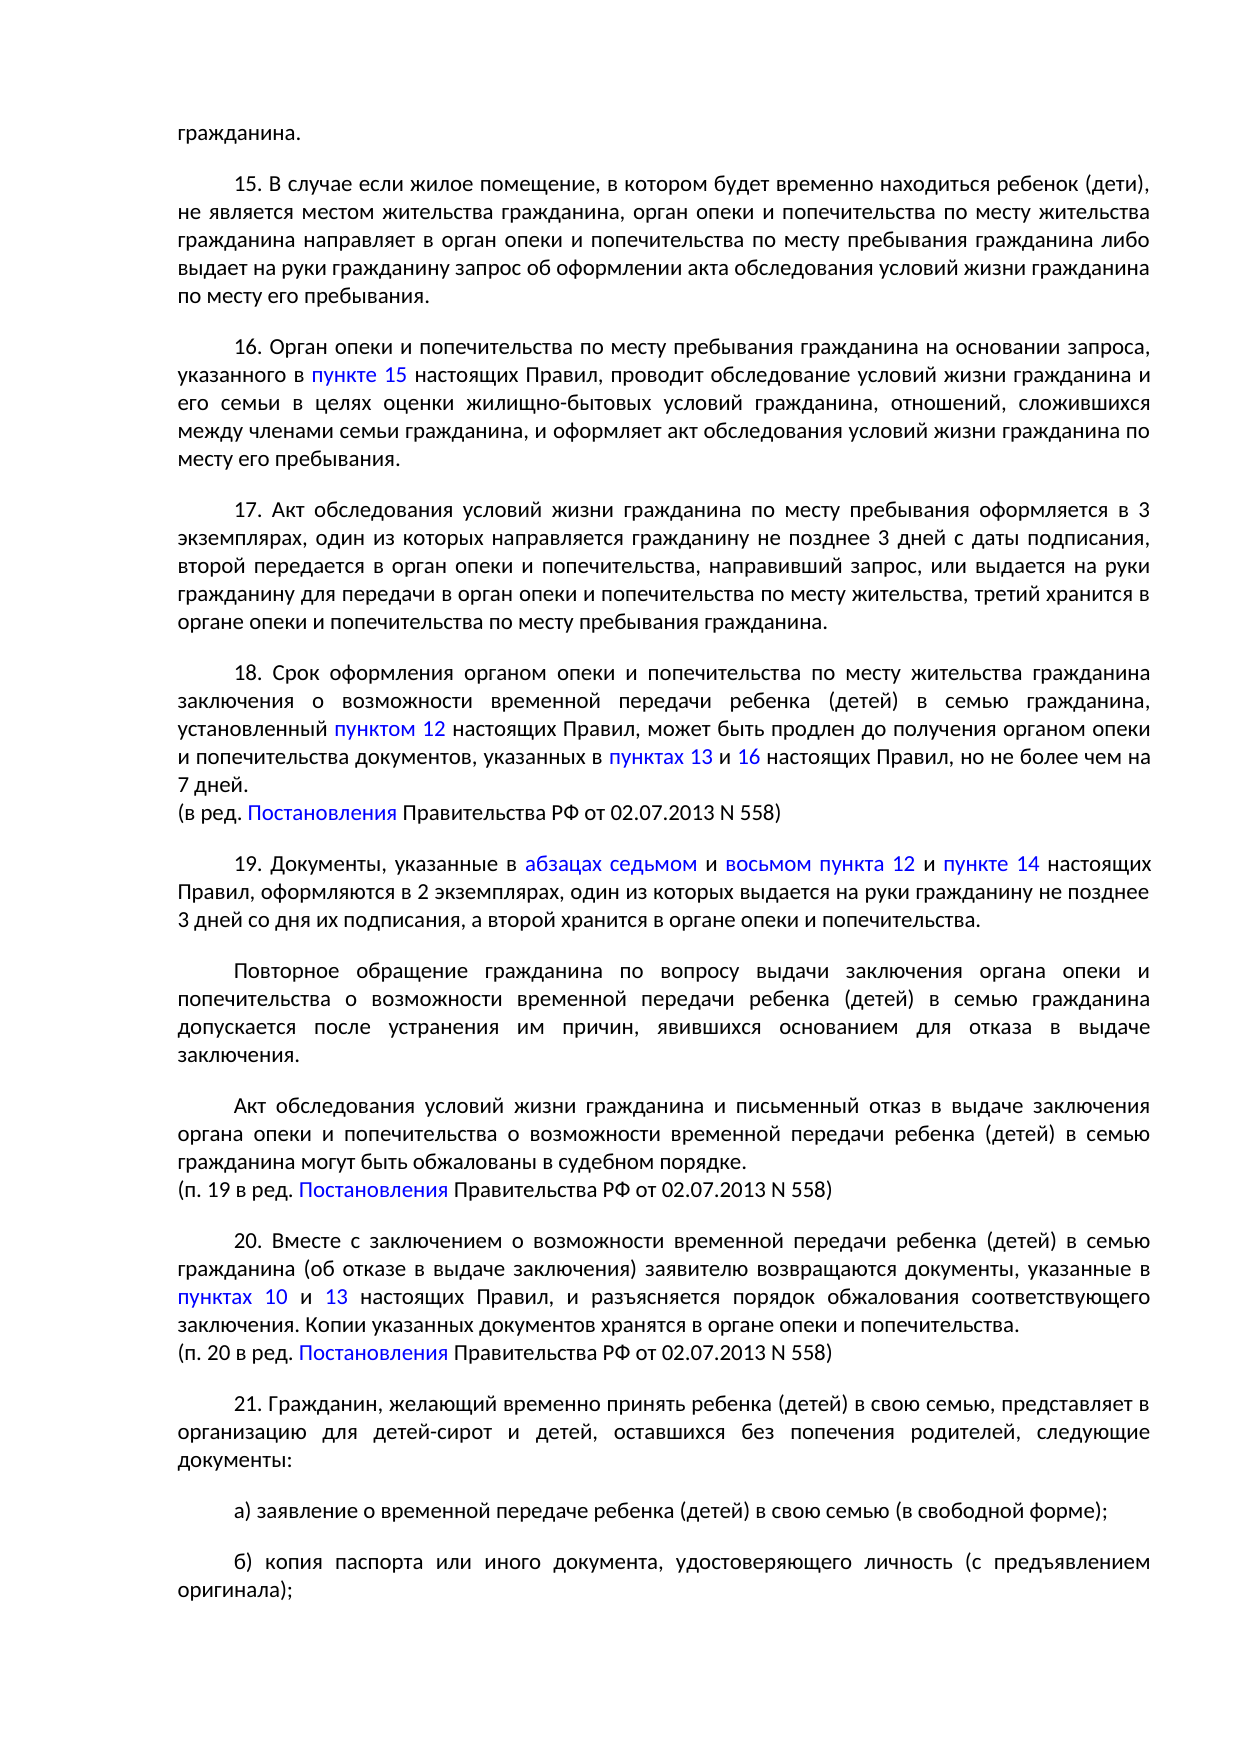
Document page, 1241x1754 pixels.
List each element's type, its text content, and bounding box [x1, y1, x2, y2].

text 15. В случае если жилое помещение, в котором будет временно находиться ребенок (дети), не является местом жительства гражданина, орган опеки и попечительства по месту жительства гражданина направляет в орган опеки и попечительства по месту пребывания гражданина либо выдает на руки гражданину запрос об оформлении акта обследования условий жизни гражданина по месту его пребывания. [177, 169, 1152, 309]
text (п. 19 в ред. Постановления Правительства РФ от 02.07.2013 N 558) [177, 1175, 1152, 1203]
text 17. Акт обследования условий жизни гражданина по месту пребывания оформляется в 3 экземплярах, один из которых направляется гражданину не позднее 3 дней с даты подписания, второй передается в орган опеки и попечительства, направивший запрос, или выдается на руки гражданину для передачи в орган опеки и попечительства по месту жительства, третий хранится в органе опеки и попечительства по месту пребывания гражданина. [177, 495, 1152, 635]
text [177, 118, 1152, 146]
text а) заявление о временной передаче ребенка (детей) в свою семью (в свободной форме); [177, 1496, 1152, 1524]
text Акт обследования условий жизни гражданина и письменный отказ в выдаче заключения органа опеки и попечительства о возможности временной передачи ребенка (детей) в семью гражданина могут быть обжалованы в судебном порядке. [177, 1091, 1152, 1175]
text 21. Гражданин, желающий временно принять ребенка (детей) в свою семью, представляет в организацию для детей-сирот и детей, оставшихся без попечения родителей, следующие документы: [177, 1389, 1152, 1473]
text (в ред. Постановления Правительства РФ от 02.07.2013 N 558) [177, 798, 1152, 826]
text 20. Вместе с заключением о возможности временной передачи ребенка (детей) в семью гражданина (об отказе в выдаче заключения) заявителю возвращаются документы, указанные в пунктах 10 и 13 настоящих Правил, и разъясняется порядок обжалования соответствующего заключения. Копии указанных документов хранятся в органе опеки и попечительства. [177, 1226, 1152, 1338]
text б) копия паспорта или иного документа, удостоверяющего личность (с предъявлением оригинала); [177, 1547, 1152, 1603]
text 16. Орган опеки и попечительства по месту пребывания гражданина на основании запроса, указанного в пункте 15 настоящих Правил, проводит обследование условий жизни гражданина и его семьи в целях оценки жилищно-бытовых условий гражданина, отношений, сложившихся между членами семьи гражданина, и оформляет акт обследования условий жизни гражданина по месту его пребывания. [177, 332, 1152, 472]
text 18. Срок оформления органом опеки и попечительства по месту жительства гражданина заключения о возможности временной передачи ребенка (детей) в семью гражданина, установленный пунктом 12 настоящих Правил, может быть продлен до получения органом опеки и попечительства документов, указанных в пунктах 13 и 16 настоящих Правил, но не более чем на 7 дней. [177, 658, 1152, 798]
text 19. Документы, указанные в абзацах седьмом и восьмом пункта 12 и пункте 14 настоящих Правил, оформляются в 2 экземплярах, один из которых выдается на руки гражданину не позднее 3 дней со дня их подписания, а второй хранится в органе опеки и попечительства. [177, 849, 1152, 933]
text Повторное обращение гражданина по вопросу выдачи заключения органа опеки и попечительства о возможности временной передачи ребенка (детей) в семью гражданина допускается после устранения им причин, явившихся основанием для отказа в выдаче заключения. [177, 956, 1152, 1068]
text (п. 20 в ред. Постановления Правительства РФ от 02.07.2013 N 558) [177, 1338, 1152, 1366]
